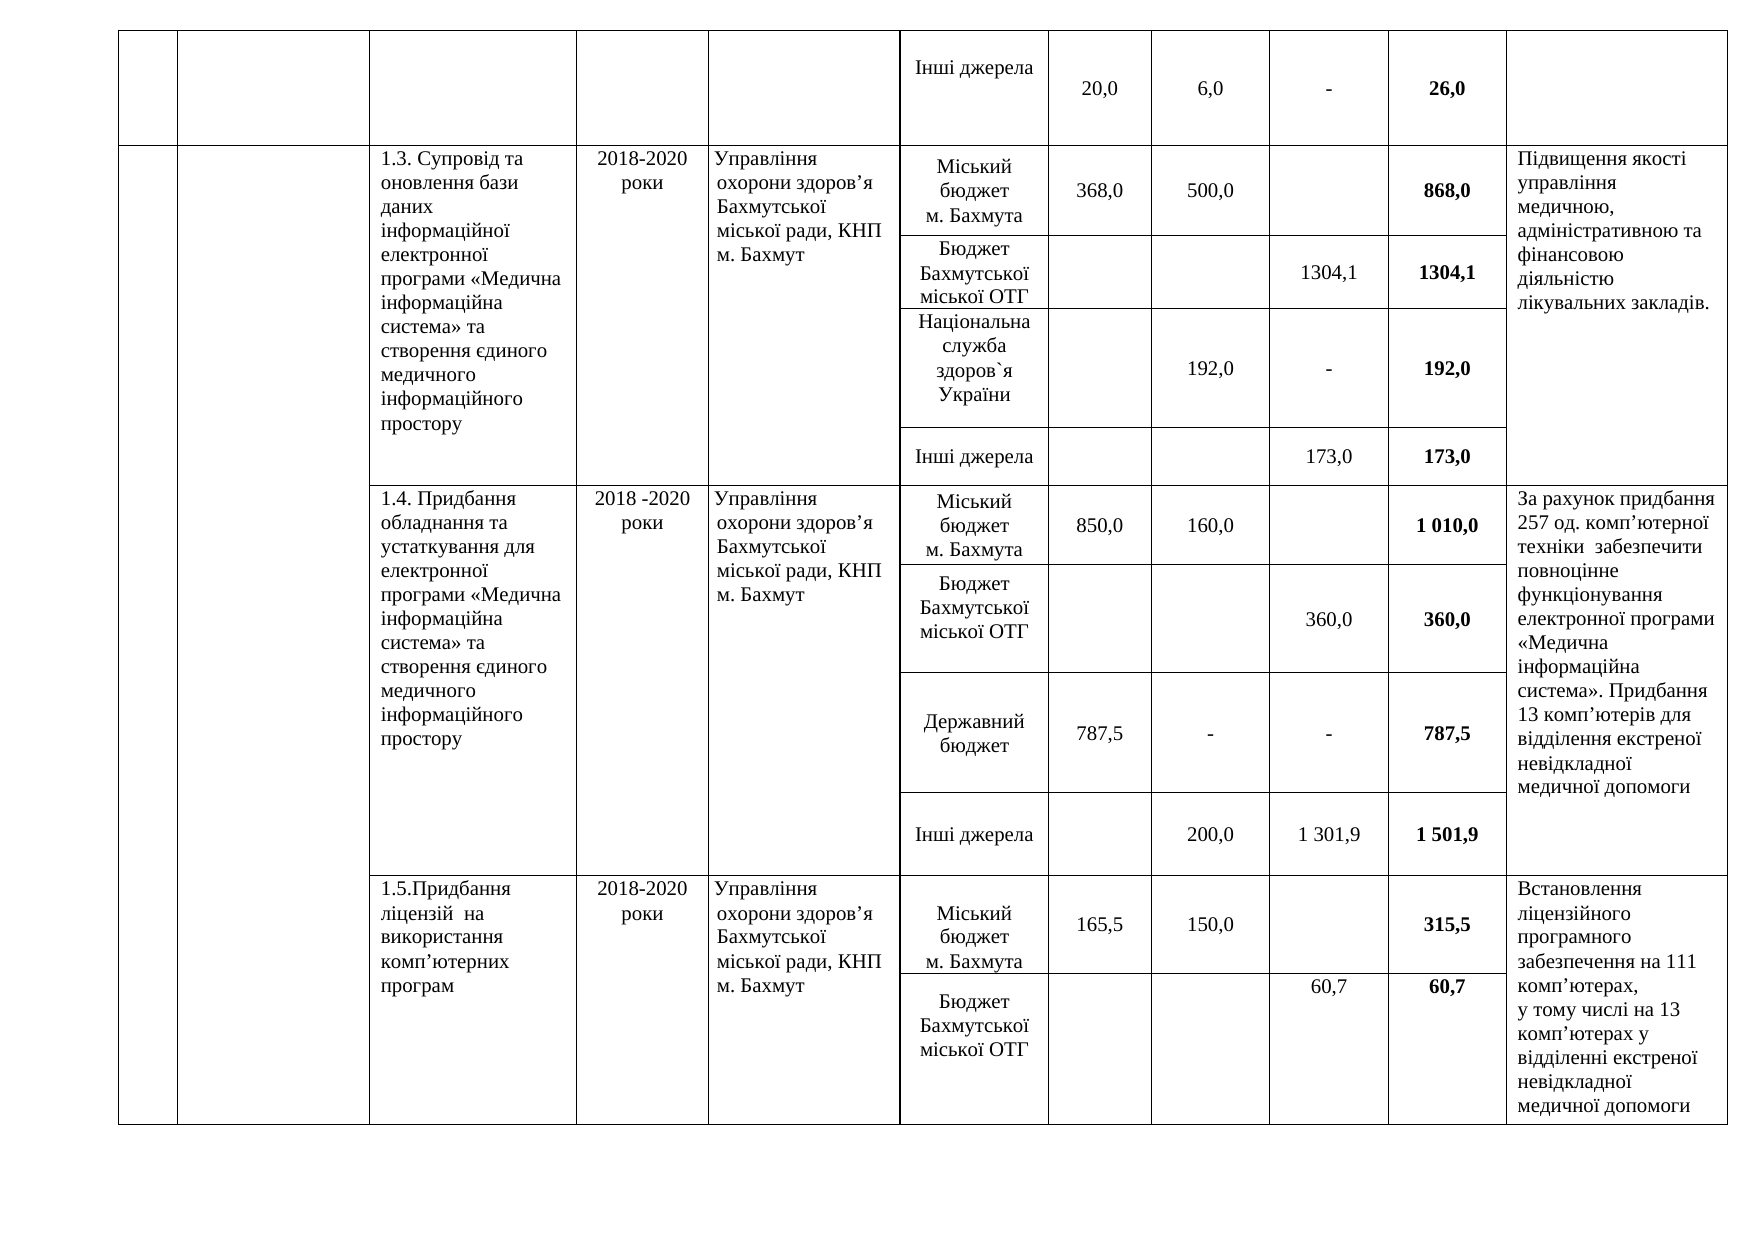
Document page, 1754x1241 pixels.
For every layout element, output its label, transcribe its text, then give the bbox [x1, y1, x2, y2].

table_cell 1.3. Супровід та оновлення бази даних інформаційної електронної програми «Медична інформаційна система» та створення єдиного медичного інформаційного простору [370, 146, 576, 485]
table_cell [1152, 565, 1269, 672]
table_cell [1049, 974, 1151, 1124]
table_cell 60,7 [1389, 974, 1506, 1124]
table_cell - [1270, 31, 1388, 145]
table_cell 1 301,9 [1270, 793, 1388, 875]
table_cell Встановлення ліцензійного програмного забезпечення на 111 комп’ютерах, у тому числі на 13 комп’ютерах у відділенні екстреної невідкладної медичної допомоги [1507, 876, 1727, 1124]
table_cell [1152, 236, 1269, 308]
table_cell Державний бюджет [901, 673, 1048, 792]
table_cell 26,0 [1389, 31, 1506, 145]
table_cell Національна служба здоров`я України [901, 309, 1048, 427]
table_cell 192,0 [1152, 309, 1269, 427]
table_cell - [1152, 673, 1269, 792]
table_cell 6,0 [1152, 31, 1269, 145]
table_cell 315,5 [1389, 876, 1506, 973]
table_cell За рахунок придбання 257 од. комп’ютерної техніки забезпечити повноцінне функціонування електронної програми «Медична інформаційна система». Придбання 13 комп’ютерів для відділення екстреної невідкладної медичної допомоги [1507, 486, 1727, 875]
table_cell Міський бюджет м. Бахмута [901, 146, 1048, 235]
table_cell 500,0 [1152, 146, 1269, 235]
table_cell 1304,1 [1270, 236, 1388, 308]
table_cell 192,0 [1389, 309, 1506, 427]
table_cell 868,0 [1389, 146, 1506, 235]
table_cell 850,0 [1049, 486, 1151, 564]
table_cell 1.4. Придбання обладнання та устаткування для електронної програми «Медична інформаційна система» та створення єдиного медичного інформаційного простору [370, 486, 576, 875]
table_cell Інші джерела [901, 793, 1048, 875]
table_cell 2018-2020 роки [577, 876, 708, 1124]
table_cell Бюджет Бахмутської міської ОТГ [901, 974, 1048, 1124]
table_cell 1304,1 [1389, 236, 1506, 308]
table_cell 20,0 [1049, 31, 1151, 145]
table_cell 1 010,0 [1389, 486, 1506, 564]
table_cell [709, 146, 899, 485]
table_cell [1270, 146, 1388, 235]
table_cell 360,0 [1270, 565, 1388, 672]
table_cell Інші джерела [901, 31, 1048, 145]
table_cell 165,5 [1049, 876, 1151, 973]
table_cell [1049, 565, 1151, 672]
table_cell Інші джерела [901, 428, 1048, 485]
table_cell 368,0 [1049, 146, 1151, 235]
table_cell 360,0 [1389, 565, 1506, 672]
table_cell 2018-2020 роки [577, 146, 708, 485]
table_cell - [1270, 673, 1388, 792]
table_cell [1270, 486, 1388, 564]
table_cell [1270, 876, 1388, 973]
table_cell [119, 146, 177, 1124]
table_cell 60,7 [1270, 974, 1388, 1124]
table_cell Бюджет Бахмутської міської ОТГ [901, 565, 1048, 672]
table_cell [1152, 974, 1269, 1124]
table_cell Бюджет Бахмутської міської ОТГ [901, 236, 1048, 308]
table_cell [1049, 309, 1151, 427]
table_cell 787,5 [1389, 673, 1506, 792]
table_cell 1.5.Придбання ліцензій на використання комп’ютерних програм [370, 876, 576, 1124]
table_cell Міський бюджет м. Бахмута [901, 876, 1048, 973]
table_cell Управління охорони здоров’я Бахмутської міської ради, КНП м. Бахмут [709, 876, 899, 1124]
table_cell 160,0 [1152, 486, 1269, 564]
table_cell [1049, 236, 1151, 308]
table_cell 173,0 [1389, 428, 1506, 485]
table_cell 787,5 [1049, 673, 1151, 792]
table_cell 173,0 [1270, 428, 1388, 485]
table_cell 1 501,9 [1389, 793, 1506, 875]
table_cell Міський бюджет м. Бахмута [901, 486, 1048, 564]
table_cell 2018 -2020 роки [577, 486, 708, 875]
table_cell [1049, 428, 1151, 485]
table_cell 200,0 [1152, 793, 1269, 875]
table_cell [1152, 428, 1269, 485]
table_cell [178, 146, 369, 1124]
table_cell - [1270, 309, 1388, 427]
table_cell Підвищення якості управління медичною, адміністративною та фінансовою діяльністю лікувальних закладів. [1507, 146, 1727, 485]
table_cell 150,0 [1152, 876, 1269, 973]
table_cell Управління охорони здоров’я Бахмутської міської ради, КНП м. Бахмут [709, 486, 899, 875]
table_cell [1049, 793, 1151, 875]
